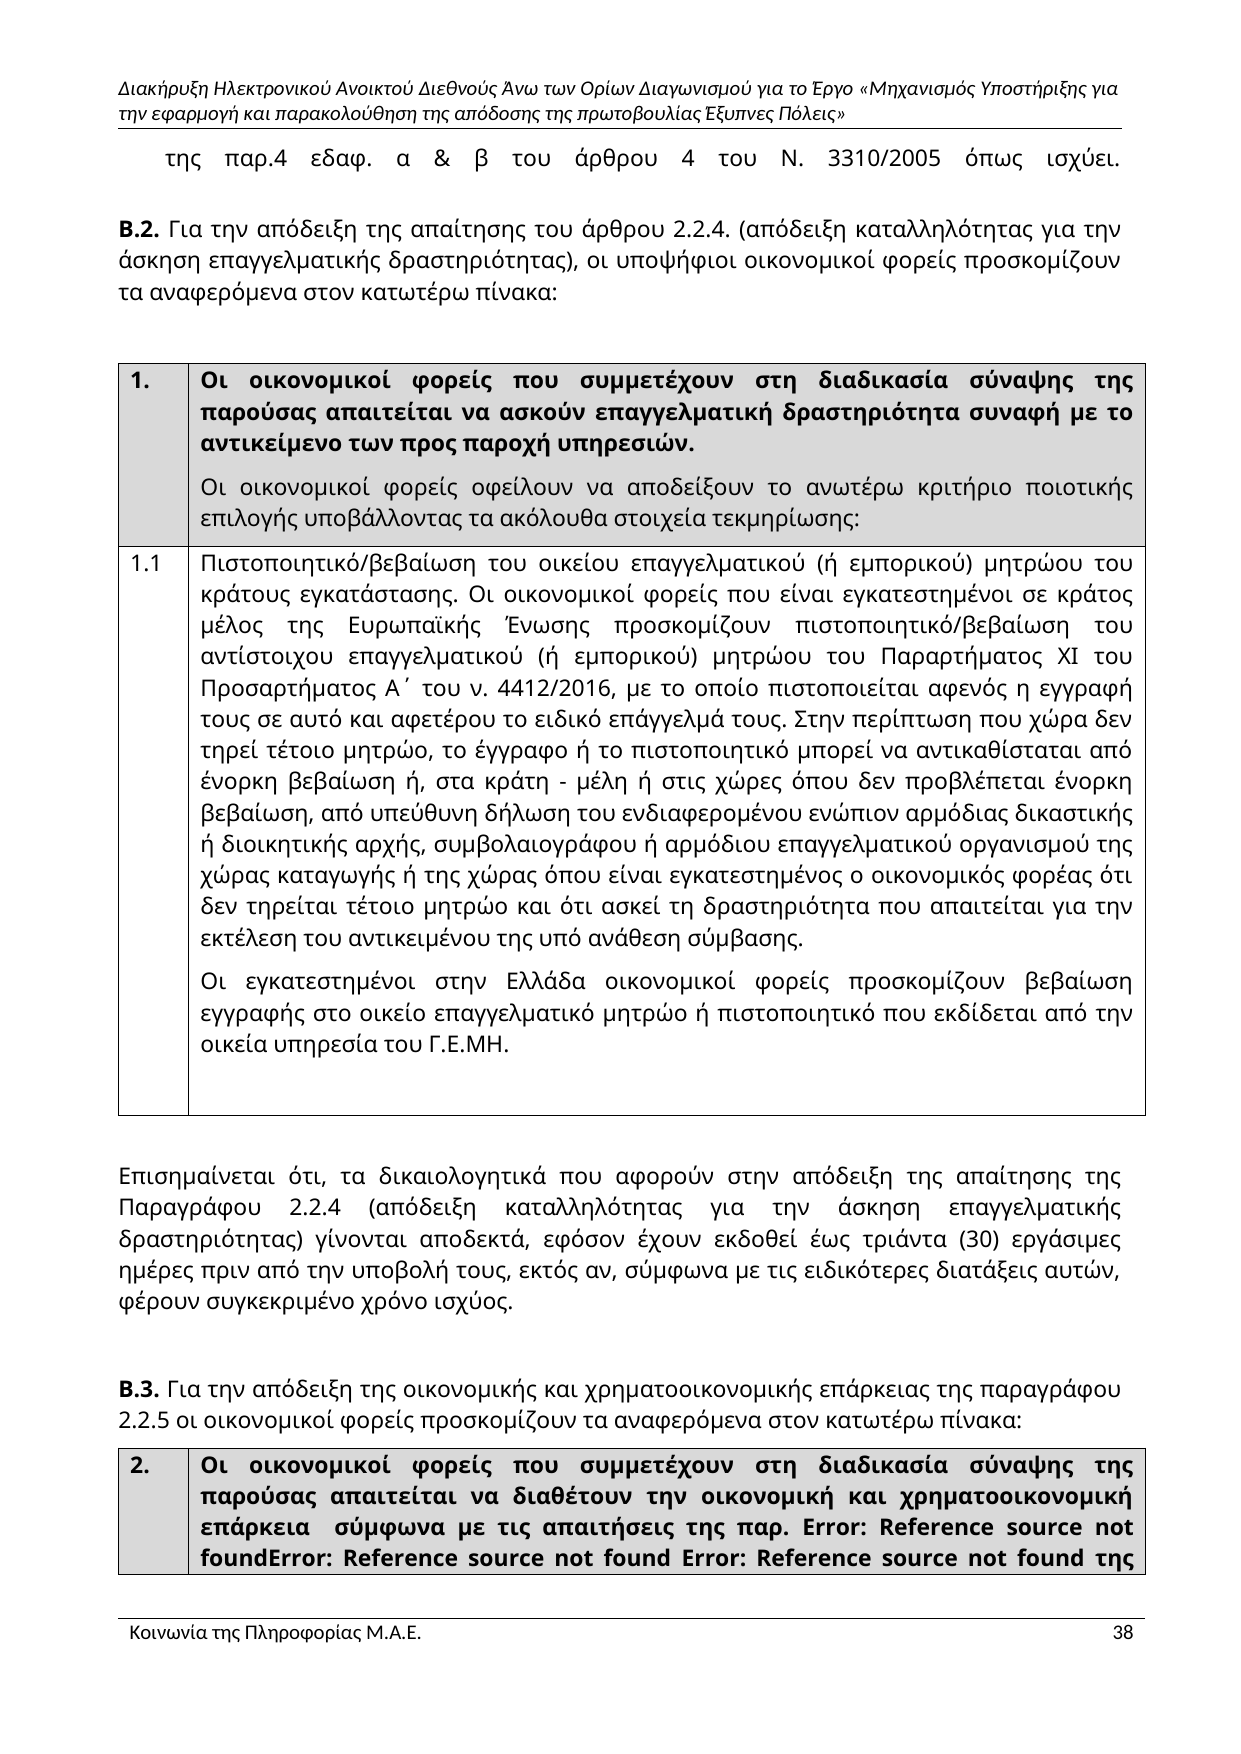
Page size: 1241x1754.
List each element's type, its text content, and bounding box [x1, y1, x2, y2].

table_cell Πιστοποιητικό/βεβαίωση του οικείου επαγγελματικού (ή εμπορικού) μητρώου του κράτους εγκατάστασης. Οι οικονομικοί φορείς που είναι εγκατεστημένοι σε κράτος μέλος της Ευρωπαϊκής Ένωσης προσκομίζουν πιστοποιητικό/βεβαίωση του αντίστοιχου επαγγελματικού (ή εμπορικού) μητρώου του Παραρτήματος XI του Προσαρτήματος Α΄ του ν. 4412/2016, με το οποίο πιστοποιείται αφενός η εγγραφή τους σε αυτό και αφετέρου το ειδικό επάγγελμά τους. Στην περίπτωση που χώρα δεν τηρεί τέτοιο μητρώο, το έγγραφο ή το πιστοποιητικό μπορεί να αντικαθίσταται από ένορκη βεβαίωση ή, στα κράτη - μέλη ή στις χώρες όπου δεν προβλέπεται ένορκη βεβαίωση, από υπεύθυνη δήλωση του ενδιαφερομένου ενώπιον αρμόδιας δικαστικής ή διοικητικής αρχής, συμβολαιογράφου ή αρμόδιου επαγγελματικού οργανισμού της χώρας καταγωγής ή της χώρας όπου είναι εγκατεστημένος ο οικονομικός φορέας ότι δεν τηρείται τέτοιο μητρώο και ότι ασκεί τη δραστηριότητα που απαιτείται για την εκτέλεση του αντικειμένου της υπό ανάθεση σύμβασης. Οι εγκατεστημένοι στην Ελλάδα οικονομικοί φορείς προσκομίζουν βεβαίωση εγγραφής στο οικείο επαγγελματικό μητρώο ή πιστοποιητικό που εκδίδεται από την οικεία υπηρεσία του Γ.Ε.ΜΗ. [189, 547, 1145, 1115]
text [165, 141, 1122, 201]
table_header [189, 1449, 1145, 1574]
text B.2. Για την απόδειξη της απαίτησης του άρθρου 2.2.4. (απόδειξη καταλληλότητας για την άσκηση επαγγελματικής δραστηριότητας), οι υποψήφιοι οικονομικοί φορείς προσκομίζουν τα αναφερόμενα στον κατωτέρω πίνακα: [118, 213, 1122, 307]
table_header 1. [119, 364, 188, 546]
text Β.3. Για την απόδειξη της οικονομικής και χρηματοοικονομικής επάρκειας της παραγράφου 2.2.5 οι οικονομικοί φορείς προσκομίζουν τα αναφερόμενα στον κατωτέρω πίνακα: [118, 1373, 1122, 1435]
table_header Οι οικονομικοί φορείς που συμμετέχουν στη διαδικασία σύναψης της παρούσας απαιτείται να ασκούν επαγγελματική δραστηριότητα συναφή με το αντικείμενο των προς παροχή υπηρεσιών. Οι οικονομικοί φορείς οφείλουν να αποδείξουν το ανωτέρω κριτήριο ποιοτικής επιλογής υποβάλλοντας τα ακόλουθα στοιχεία τεκμηρίωσης: [189, 364, 1145, 546]
table_header 2. [119, 1449, 188, 1574]
table_cell 1.1 [119, 547, 188, 1115]
text Επισημαίνεται ότι, τα δικαιολογητικά που αφορούν στην απόδειξη της απαίτησης της Παραγράφου 2.2.4 (απόδειξη καταλληλότητας για την άσκηση επαγγελματικής δραστηριότητας) γίνονται αποδεκτά, εφόσον έχουν εκδοθεί έως τριάντα (30) εργάσιμες ημέρες πριν από την υποβολή τους, εκτός αν, σύμφωνα με τις ειδικότερες διατάξεις αυτών, φέρουν συγκεκριμένο χρόνο ισχύος. [118, 1160, 1122, 1316]
